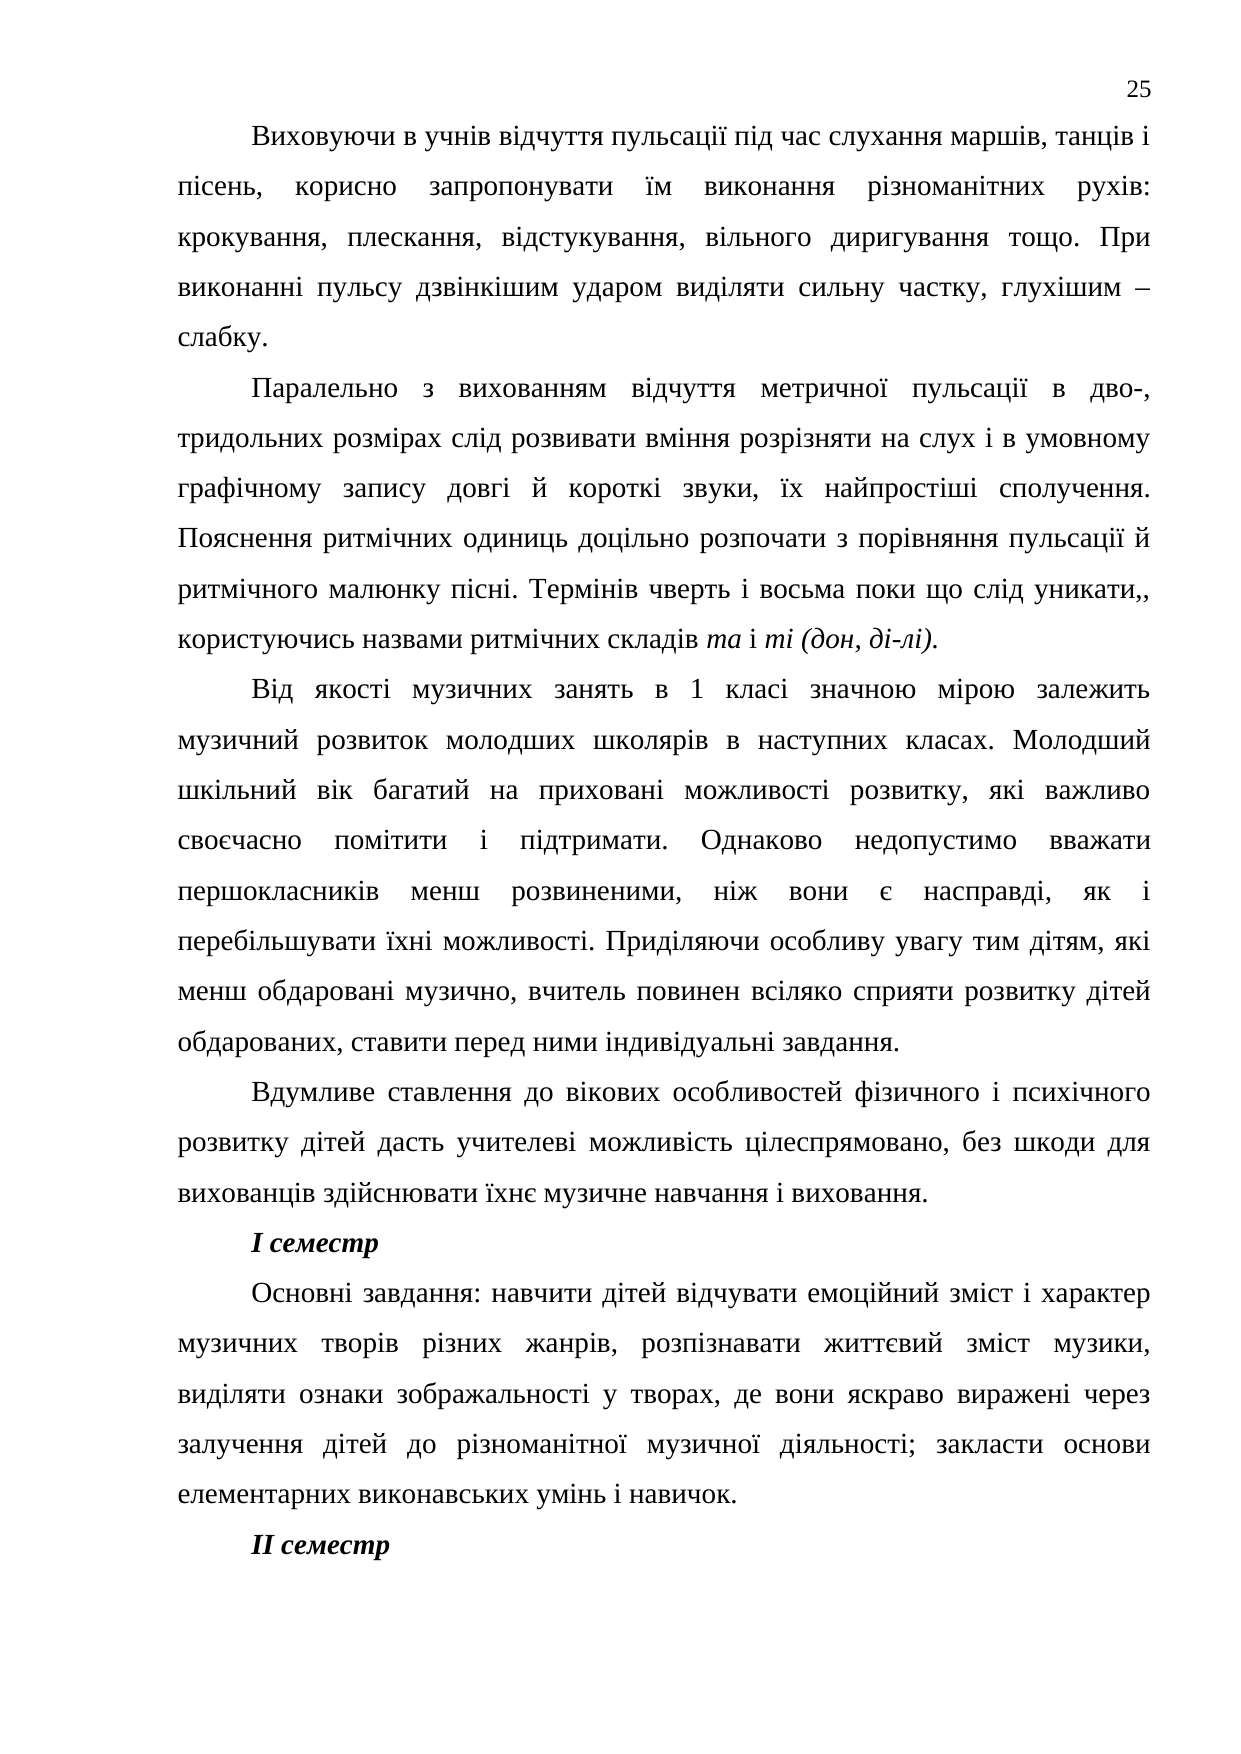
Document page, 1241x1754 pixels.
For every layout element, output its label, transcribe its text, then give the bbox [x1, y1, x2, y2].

text Вдумливе ставлення до вікових особливостей фізичного і психічного розвитку дітей дасть учителеві можливість цілеспрямовано, без шкоди для вихованців здійснювати їхнє музичне навчання і виховання. [177, 1074, 1152, 1208]
text Паралельно з вихованням відчуття метричної пульсації в дво-, тридольних розмірах слід розвивати вміння розрізняти на слух і в умовному графічному запису довгі й короткі звуки, їх найпростіші сполучення. Пояснення ритмічних одиниць доцільно розпочати з порівняння пульсації й ритмічного малюнку пісні. Термінів чверть і восьма поки що слід уникати,, користуючись назвами ритмічних складів та і ті (дон, ді-лі). [177, 370, 1152, 655]
text ІІ семестр [177, 1527, 1152, 1560]
text Від якості музичних занять в 1 класі значною мірою залежить музичний розвиток молодших школярів в наступних класах. Молодший шкільний вік багатий на приховані можливості розвитку, які важливо своєчасно помітити і підтримати. Однаково недопустимо вважати першокласників менш розвиненими, ніж вони є насправді, як і перебільшувати їхні можливості. Приділяючи особливу увагу тим дітям, які менш обдаровані музично, вчитель повинен всіляко сприяти розвитку дітей обдарованих, ставити перед ними індивідуальні завдання. [177, 672, 1152, 1057]
text І семестр [177, 1225, 1152, 1258]
text Виховуючи в учнів відчуття пульсації під час слухання маршів, танців і пісень, корисно запропонувати їм виконання різноманітних рухів: крокування, плескання, відстукування, вільного диригування тощо. При виконанні пульсу дзвінкішим ударом виділяти сильну частку, глухішим – слабку. [177, 118, 1152, 353]
text Основні завдання: навчити дітей відчувати емоційний зміст і характер музичних творів різних жанрів, розпізнавати життєвий зміст музики, виділяти ознаки зображальності у творах, де вони яскраво виражені через залучення дітей до різноманітної музичної діяльності; закласти основи елементарних виконавських умінь і навичок. [177, 1275, 1152, 1510]
